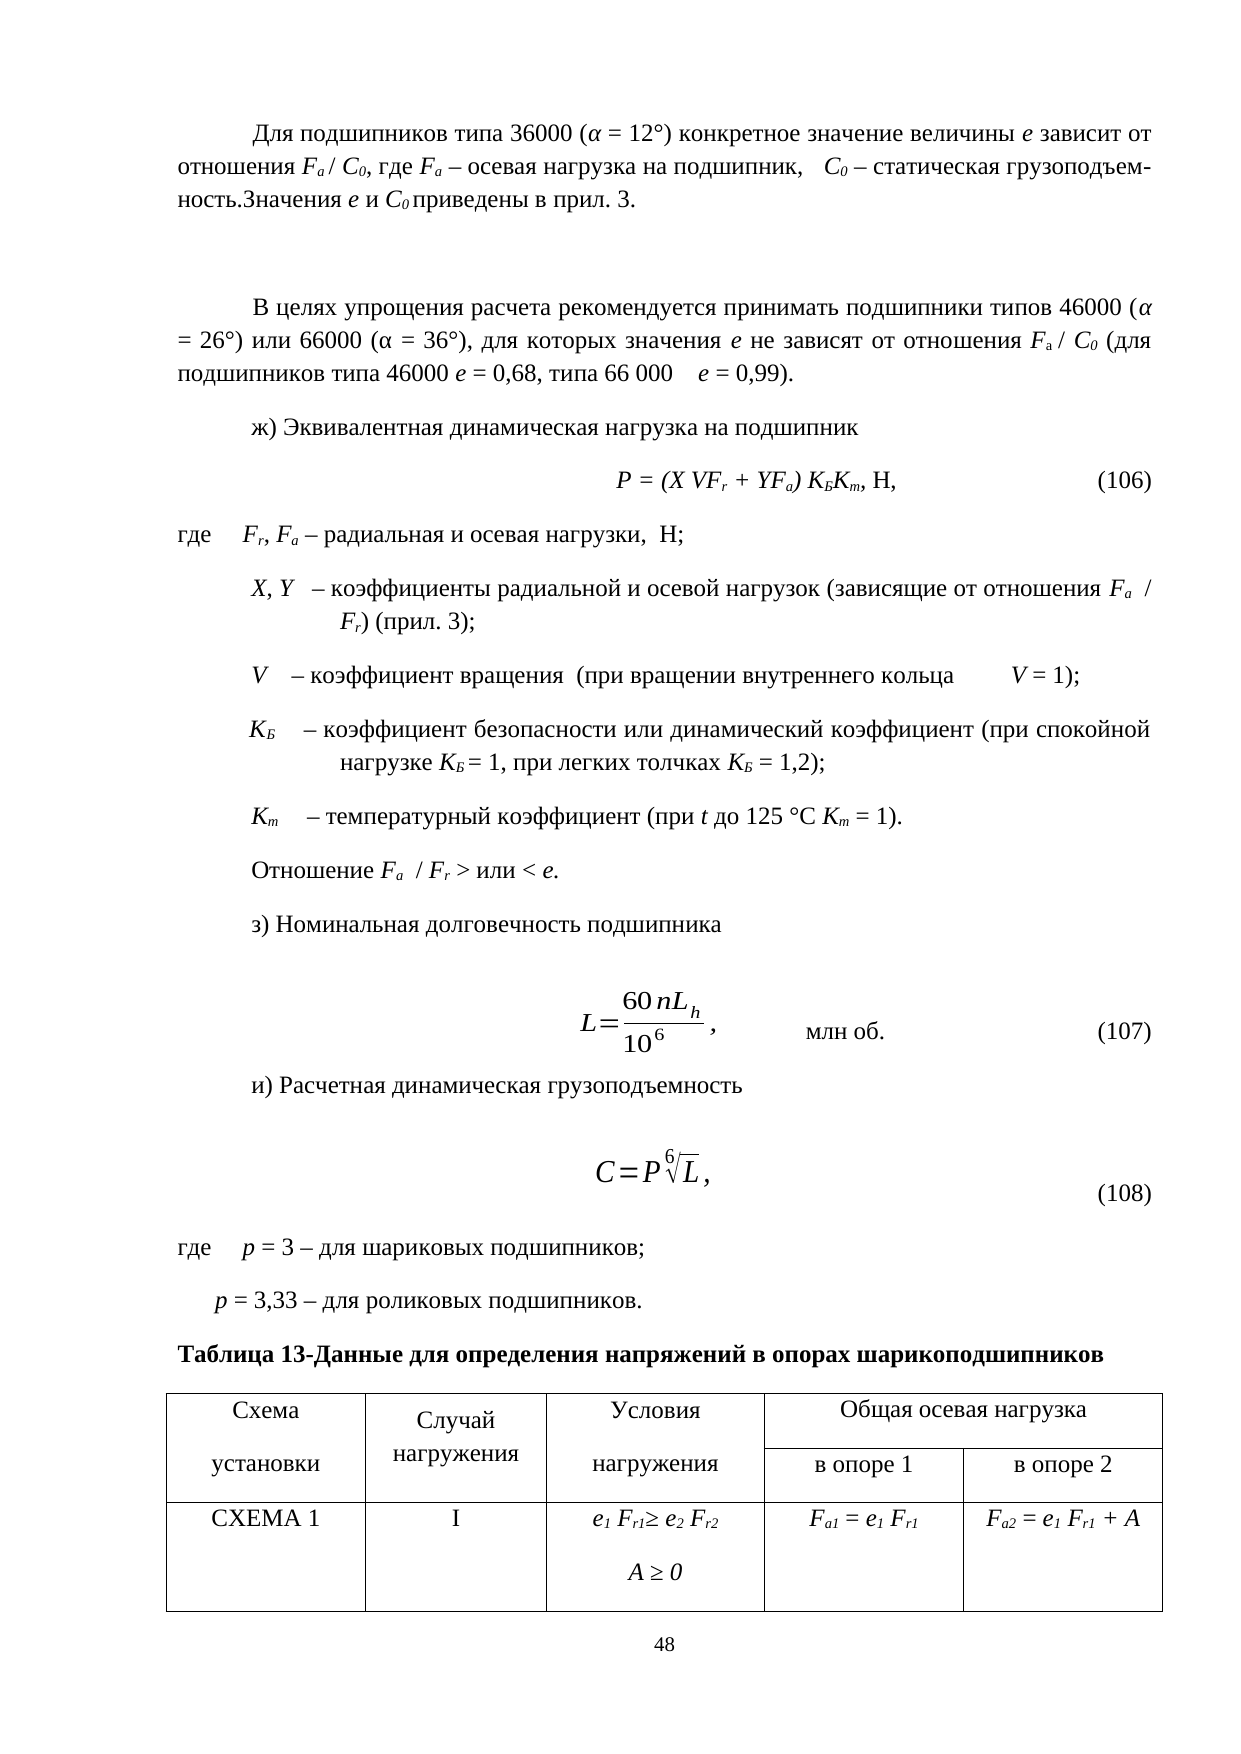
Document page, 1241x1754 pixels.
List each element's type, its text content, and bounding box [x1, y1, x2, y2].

table_header Случай нагружения [366, 1394, 546, 1502]
text млн об. (107) [177, 1016, 1152, 1045]
text ж) Эквивалентная динамическая нагрузка на подшипник [177, 412, 1152, 441]
table_cell Fa1 = e1 Fr1 [765, 1503, 963, 1611]
text Х, Y – коэффициенты радиальной и осевой нагрузок (зависящие от отношения Fа / Fr) (прил. 3); [251, 573, 1152, 635]
table_cell в опоре 1 [765, 1449, 963, 1502]
text Таблица 13-Данные для определения напряжений в опорах шарикоподшипников [177, 1339, 1152, 1368]
table_cell СХЕМА 1 [167, 1503, 365, 1611]
text з) Номинальная долговечность подшипника [177, 909, 1152, 937]
table_cell в опоре 2 [964, 1449, 1162, 1502]
table_cell e1 Fr1≥ e2 Fr2 A ≥ 0 [547, 1503, 764, 1611]
table_cell I [366, 1503, 546, 1611]
table_cell Fa2 = e1 Fr1 + A [964, 1503, 1162, 1611]
text V – коэффициент вращения (при вращении внутреннего кольца V = 1); [251, 660, 1152, 689]
text (108) [177, 1178, 1152, 1207]
text где р = 3 – для шариковых подшипников; [177, 1232, 1152, 1261]
table_header Общая осевая нагрузка [765, 1394, 1162, 1448]
table_header Схема установки [167, 1394, 365, 1502]
text Kт – температурный коэффициент (при t до 125 °С Kт = 1). [251, 801, 1152, 830]
text В целях упрощения расчета рекомендуется принимать подшипники типов 46000 (α = 26°) или 66000 (α = 36°), для которых значения е не зависят от отношения Fa / C0 (для подшипников типа 46000 е = 0,68, типа 66 000 е = 0,99). [177, 292, 1152, 387]
table_header Условия нагружения [547, 1394, 764, 1502]
text KБ – коэффициент безопасности или динамический коэффициент (при спокойной нагрузке KБ = 1, при легких толчках KБ = 1,2); [177, 714, 1152, 776]
text Для подшипников типа 36000 (α = 12°) конкретное значение величины е зависит от отношения Fa / C0, где Fa – осевая нагрузка на подшипник, С0 – статическая грузоподъемность.Значения е и С0 приведены в прил. 3. [177, 118, 1152, 213]
text Отношение Fа / Fr > или < е. [177, 855, 1152, 883]
text р = 3,33 – для роликовых подшипников. [177, 1286, 1152, 1314]
text где Fr, Fа – радиальная и осевая нагрузки, Н; [177, 519, 1152, 548]
text и) Расчетная динамическая грузоподъемность [177, 1070, 1152, 1099]
text P = (Х VFr + YFа) KБKт, Н, (106) [252, 466, 1152, 494]
